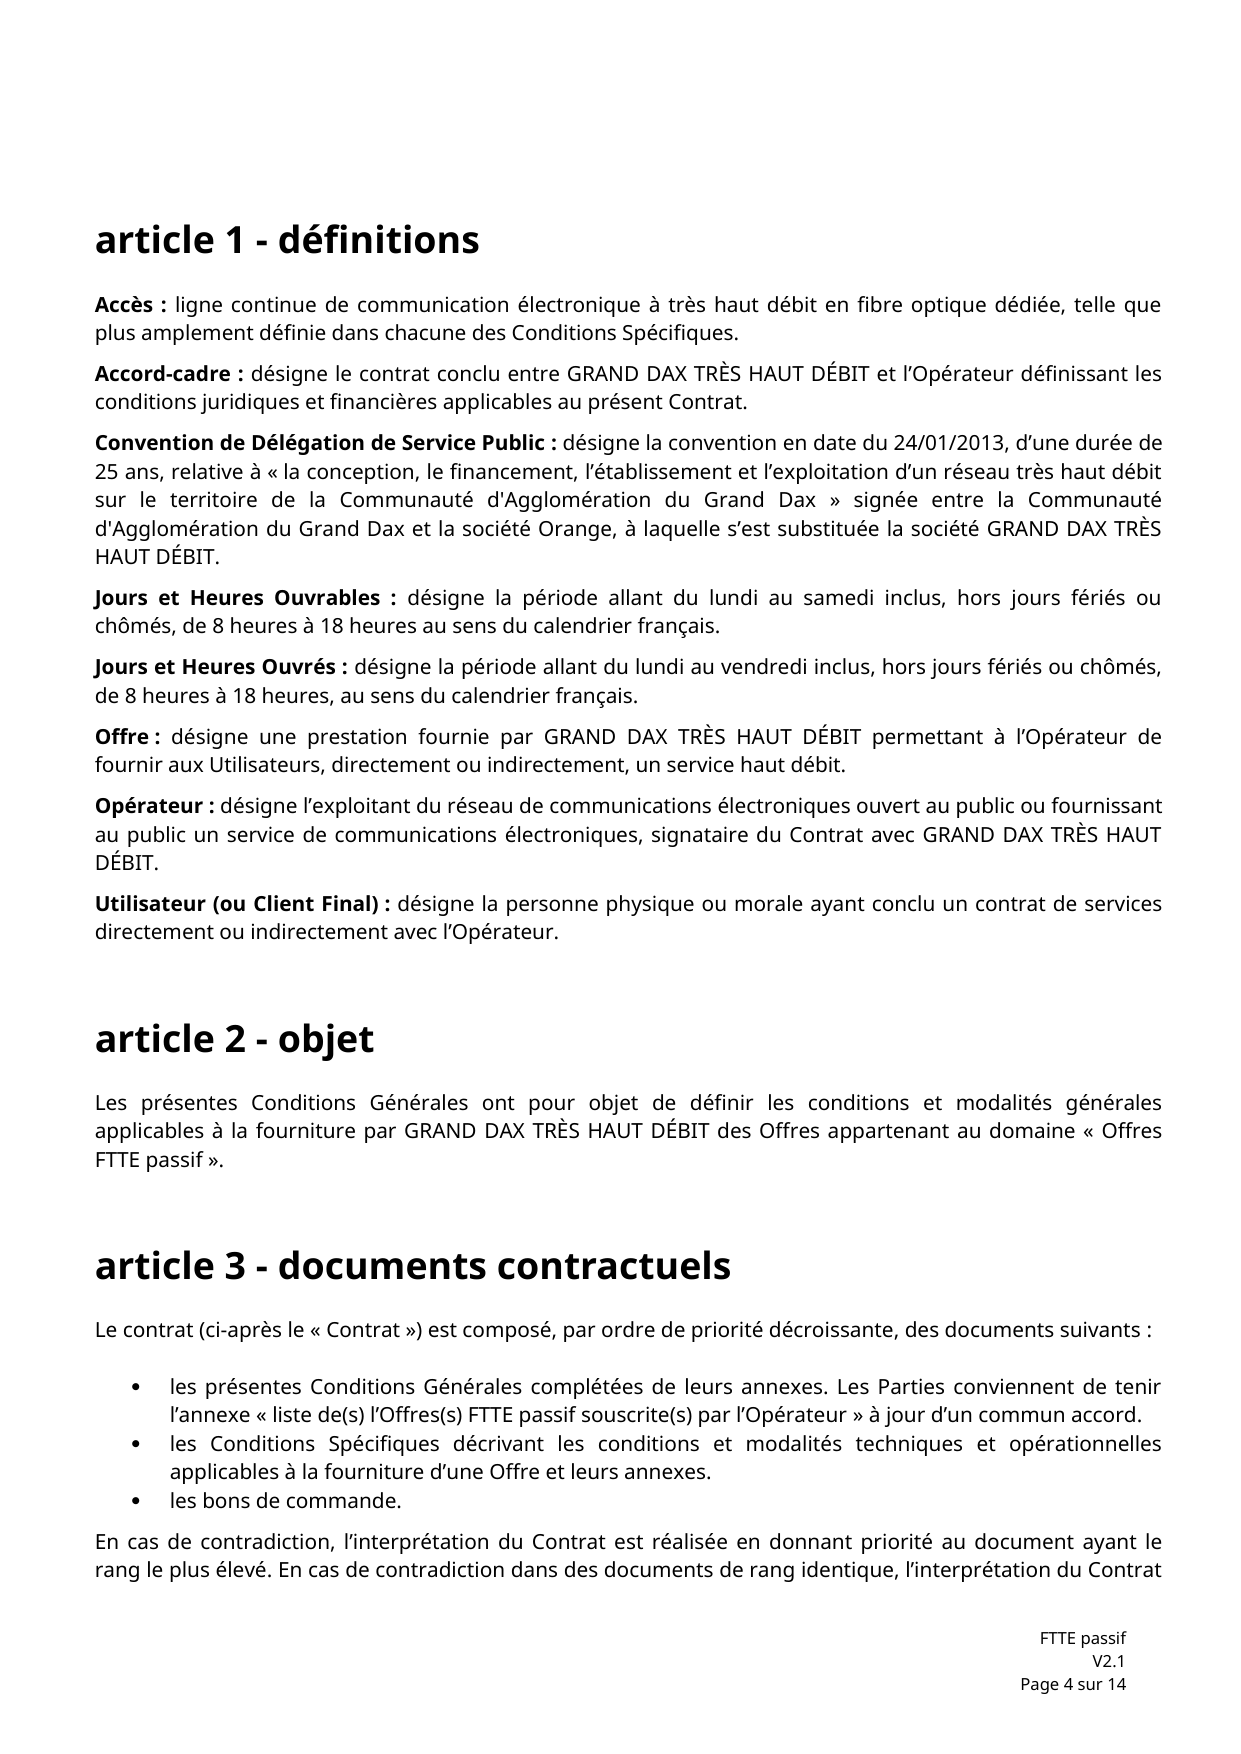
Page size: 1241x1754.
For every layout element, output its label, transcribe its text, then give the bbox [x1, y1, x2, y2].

text Opérateur : désigne l’exploitant du réseau de communications électroniques ouvert au public ou fournissant au public un service de communications électroniques, signataire du Contrat avec GRAND DAX TRÈS HAUT DÉBIT. [94, 791, 1163, 877]
text Utilisateur (ou Client Final) : désigne la personne physique ou morale ayant conclu un contrat de services directement ou indirectement avec l’Opérateur. [94, 889, 1163, 946]
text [94, 1527, 1163, 1584]
text Accès : ligne continue de communication électronique à très haut débit en fibre optique dédiée, telle que plus amplement définie dans chacune des Conditions Spécifiques. [94, 290, 1163, 347]
subtitle définitions [94, 214, 1163, 265]
text Accord-cadre : désigne le contrat conclu entre GRAND DAX TRÈS HAUT DÉBIT et l’Opérateur définissant les conditions juridiques et financières applicables au présent Contrat. [94, 359, 1163, 416]
text Offre : désigne une prestation fournie par GRAND DAX TRÈS HAUT DÉBIT permettant à l’Opérateur de fournir aux Utilisateurs, directement ou indirectement, un service haut débit. [94, 722, 1163, 779]
text Jours et Heures Ouvrables : désigne la période allant du lundi au samedi inclus, hors jours fériés ou chômés, de 8 heures à 18 heures au sens du calendrier français. [94, 583, 1163, 640]
text Convention de Délégation de Service Public : désigne la convention en date du 24/01/2013, d’une durée de 25 ans, relative à « la conception, le financement, l’établissement et l’exploitation d’un réseau très haut débit sur le territoire de la Communauté d'Agglomération du Grand Dax » signée entre la Communauté d'Agglomération du Grand Dax et la société Orange, à laquelle s’est substituée la société GRAND DAX TRÈS HAUT DÉBIT. [94, 428, 1163, 571]
text Jours et Heures Ouvrés : désigne la période allant du lundi au vendredi inclus, hors jours fériés ou chômés, de 8 heures à 18 heures, au sens du calendrier français. [94, 652, 1163, 709]
list les bons de commande. [132, 1486, 1163, 1514]
list les présentes Conditions Générales complétées de leurs annexes. Les Parties conviennent de tenir l’annexe « liste de(s) l’Offres(s) FTTE passif souscrite(s) par l’Opérateur » à jour d’un commun accord. [132, 1372, 1163, 1429]
text Le contrat (ci-après le « Contrat ») est composé, par ordre de priorité décroissante, des documents suivants : [94, 1315, 1163, 1344]
subtitle objet [94, 1012, 1163, 1063]
list les Conditions Spécifiques décrivant les conditions et modalités techniques et opérationnelles applicables à la fourniture d’une Offre et leurs annexes. [132, 1429, 1163, 1486]
text Les présentes Conditions Générales ont pour objet de définir les conditions et modalités générales applicables à la fourniture par GRAND DAX TRÈS HAUT DÉBIT des Offres appartenant au domaine « Offres FTTE passif ». [94, 1088, 1163, 1173]
subtitle documents contractuels [94, 1239, 1163, 1290]
